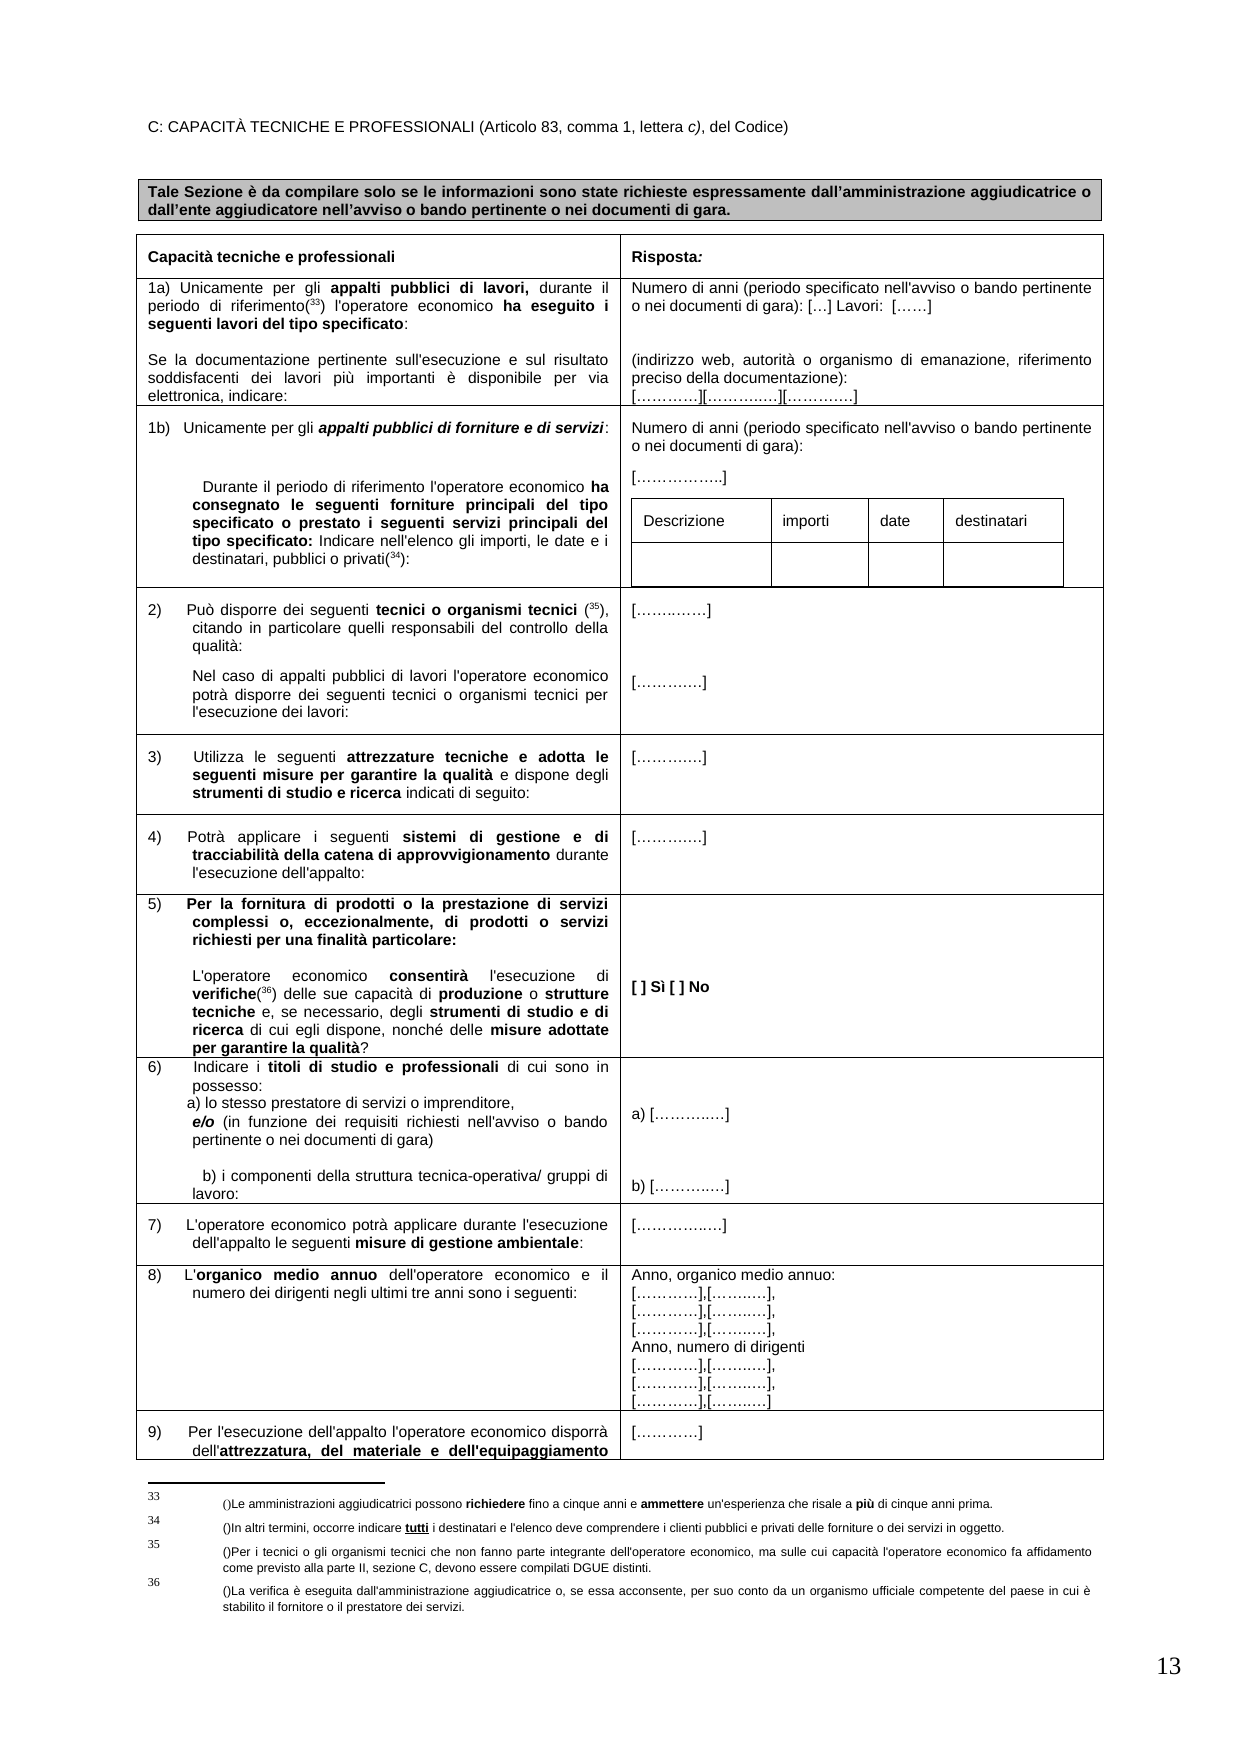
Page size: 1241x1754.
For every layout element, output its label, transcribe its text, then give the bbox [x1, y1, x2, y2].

table_cell 7) L'operatore economico potrà applicare durante l'esecuzione dell'appalto le seguenti misure di gestione ambientale: [137, 1204, 620, 1264]
table_cell […………..…] [621, 1204, 1103, 1264]
table_header Capacità tecniche e professionali [137, 235, 620, 278]
table_cell 6) Indicare i titoli di studio e professionali di cui sono in possesso: a) lo stesso prestatore di servizi o imprenditore, e/o (in funzione dei requisiti richiesti nell'avviso o bando pertinente o nei documenti di gara) b) i componenti della struttura tecnica-operativa/ gruppi di lavoro: [137, 1058, 620, 1202]
table_cell Anno, organico medio annuo: […………],[……..…], […………],[……..…], […………],[……..…], Anno, numero di dirigenti […………],[……..…], […………],[……..…], […………],[……..…] [621, 1266, 1103, 1410]
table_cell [137, 1411, 620, 1459]
table_cell […………] [621, 1411, 1103, 1459]
table_cell a) [………..…] b) [………..…] [621, 1058, 1103, 1202]
table_cell Numero di anni (periodo specificato nell'avviso o bando pertinente o nei documenti di gara): […] Lavori: [……] (indirizzo web, autorità o organismo di emanazione, riferimento preciso della documentazione): […………][………..…][……….…] [621, 279, 1103, 405]
title C: Capacità tecniche e professionali (Articolo 83, comma 1, lettera c), del Codice) [148, 118, 1093, 136]
table_cell 5) Per la fornitura di prodotti o la prestazione di servizi complessi o, eccezionalmente, di prodotti o servizi richiesti per una finalità particolare: L'operatore economico consentirà l'esecuzione di verifiche() delle sue capacità di produzione o strutture tecniche e, se necessario, degli strumenti di studio e di ricerca di cui egli dispone, nonché delle misure adottate per garantire la qualità? [137, 895, 620, 1057]
table_cell [ ] Sì [ ] No [621, 895, 1103, 1057]
table_cell [……….…] [621, 815, 1103, 894]
table_header Risposta: [621, 235, 1103, 278]
table_cell 4) Potrà applicare i seguenti sistemi di gestione e di tracciabilità della catena di approvvigionamento durante l'esecuzione dell'appalto: [137, 815, 620, 894]
table_cell [……….…] [621, 735, 1103, 814]
table_cell 2) Può disporre dei seguenti tecnici o organismi tecnici (), citando in particolare quelli responsabili del controllo della qualità: Nel caso di appalti pubblici di lavori l'operatore economico potrà disporre dei seguenti tecnici o organismi tecnici per l'esecuzione dei lavori: [137, 588, 620, 734]
text Tale Sezione è da compilare solo se le informazioni sono state richieste espressamente dall’amministrazione aggiudicatrice o dall’ente aggiudicatore nell’avviso o bando pertinente o nei documenti di gara. [139, 180, 1101, 220]
table_cell Numero di anni (periodo specificato nell'avviso o bando pertinente o nei documenti di gara): [……………..] [621, 406, 1103, 587]
table_cell 1b) Unicamente per gli appalti pubblici di forniture e di servizi: Durante il periodo di riferimento l'operatore economico ha consegnato le seguenti forniture principali del tipo specificato o prestato i seguenti servizi principali del tipo specificato: Indicare nell'elenco gli importi, le date e i destinatari, pubblici o privati(): [137, 406, 620, 587]
table_cell 3) Utilizza le seguenti attrezzature tecniche e adotta le seguenti misure per garantire la qualità e dispone degli strumenti di studio e ricerca indicati di seguito: [137, 735, 620, 814]
table_cell 8) L'organico medio annuo dell'operatore economico e il numero dei dirigenti negli ultimi tre anni sono i seguenti: [137, 1266, 620, 1410]
table_cell [……..……] [……….…] [621, 588, 1103, 734]
table_cell 1a) Unicamente per gli appalti pubblici di lavori, durante il periodo di riferimento() l'operatore economico ha eseguito i seguenti lavori del tipo specificato: Se la documentazione pertinente sull'esecuzione e sul risultato soddisfacenti dei lavori più importanti è disponibile per via elettronica, indicare: [137, 279, 620, 405]
